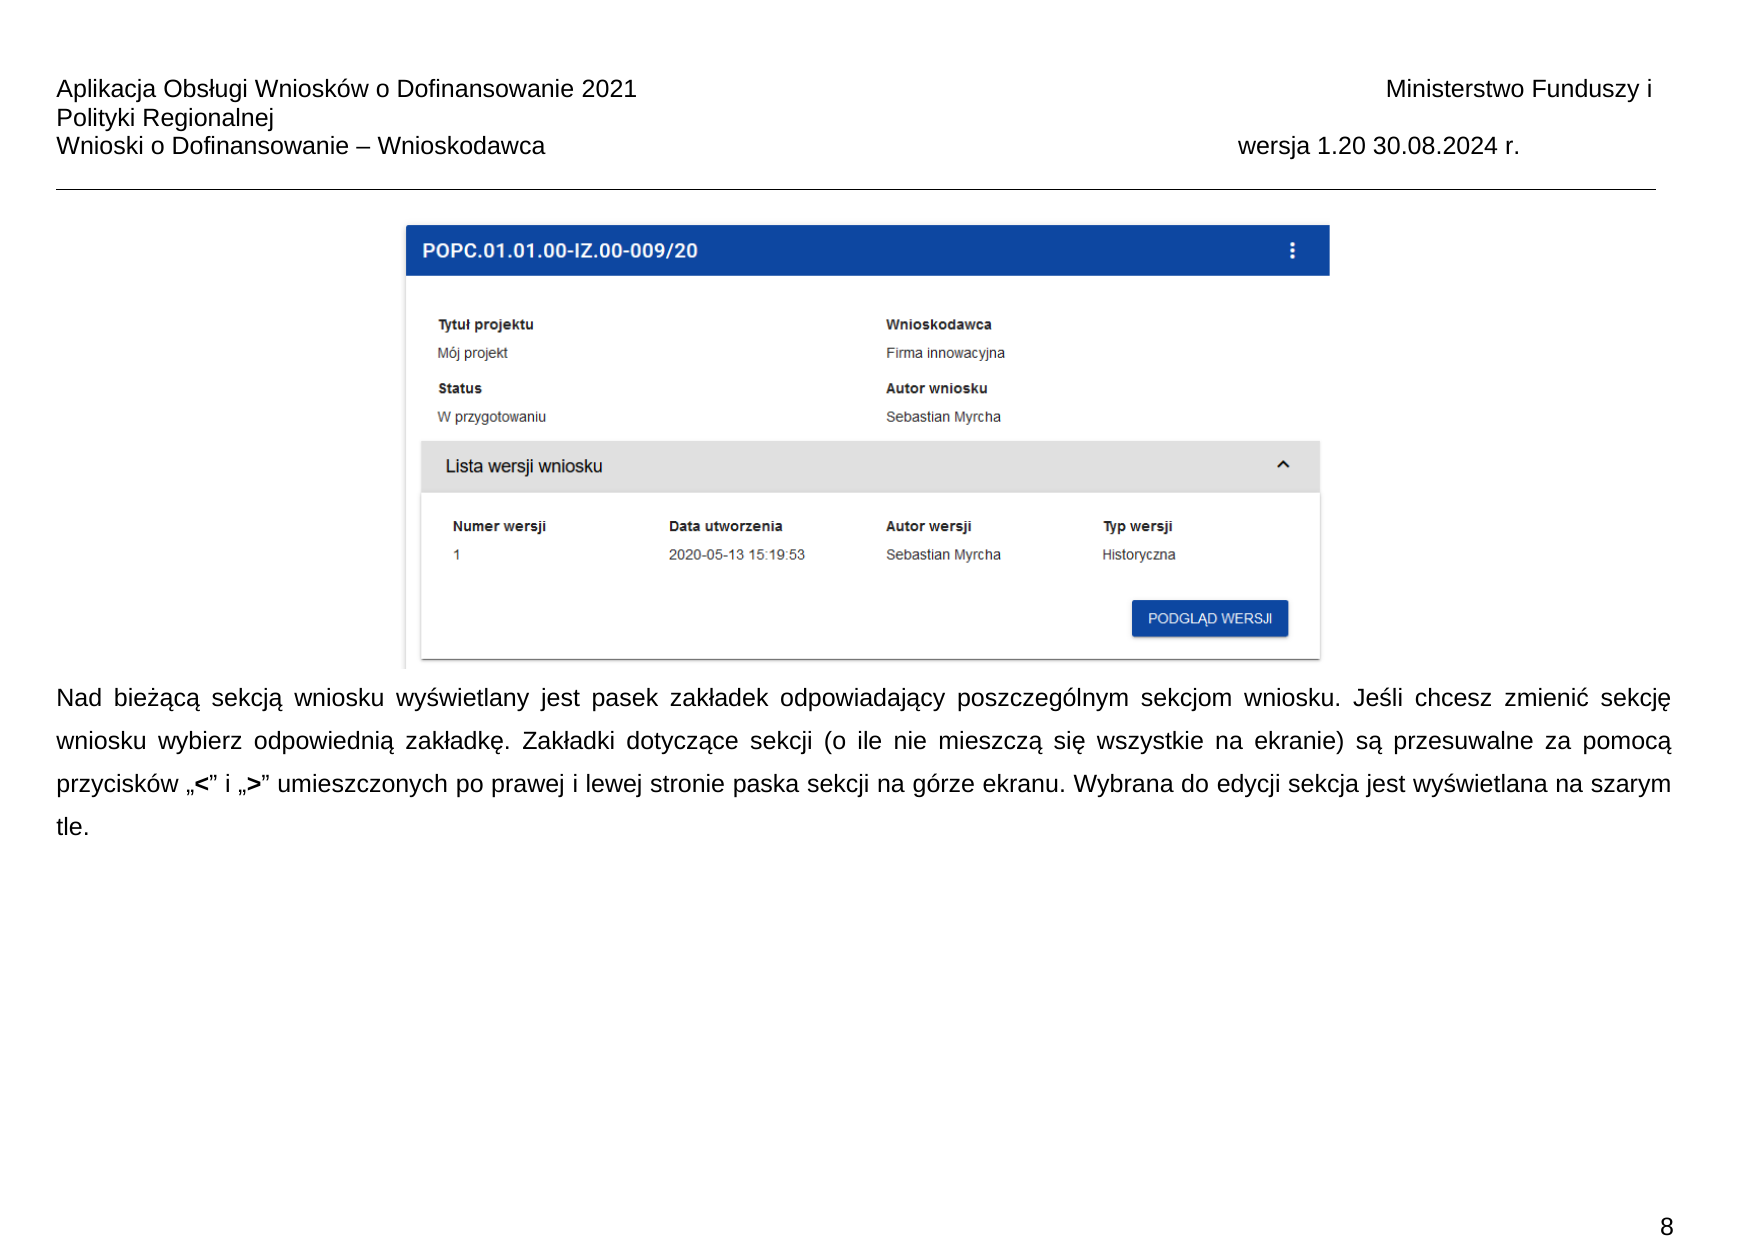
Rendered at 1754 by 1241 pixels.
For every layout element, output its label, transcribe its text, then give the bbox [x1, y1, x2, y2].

picture [400, 218, 1330, 669]
text Nad bieżącą sekcją wniosku wyświetlany jest pasek zakładek odpowiadający poszczególnym sekcjom wniosku. Jeśli chcesz zmienić sekcję wniosku wybierz odpowiednią zakładkę. Zakładki dotyczące sekcji (o ile nie mieszczą się wszystkie na ekranie) są przesuwalne za pomocą przycisków „<” i „>” umieszczonych po prawej i lewej stronie paska sekcji na górze ekranu. Wybrana do edycji sekcja jest wyświetlana na szarym tle. [56, 683, 1674, 841]
